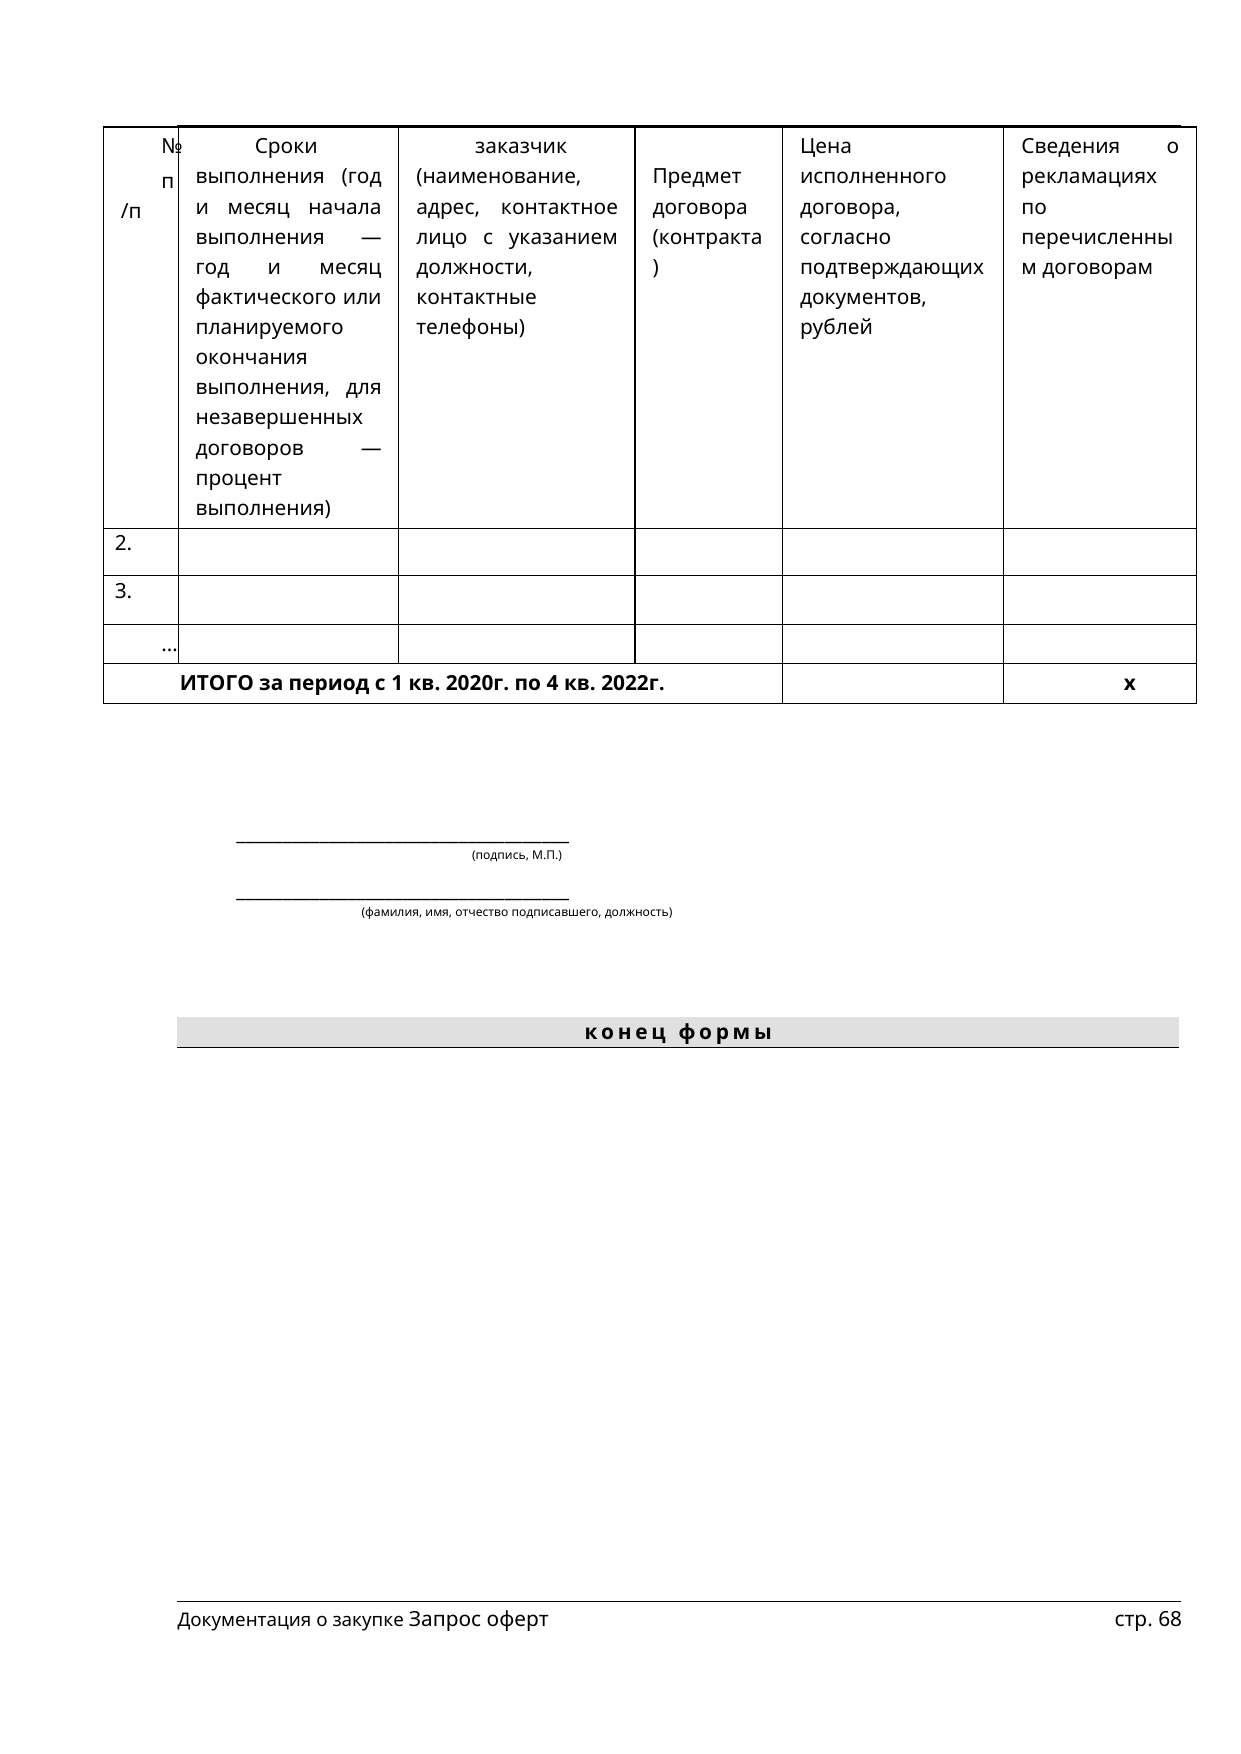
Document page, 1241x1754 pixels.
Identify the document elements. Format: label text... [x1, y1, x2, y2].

table_cell [783, 529, 1003, 575]
table_cell [179, 529, 398, 575]
table_cell [399, 529, 634, 575]
table_cell [179, 576, 398, 623]
table_cell [399, 576, 634, 623]
text ____________________________________ [177, 875, 1181, 903]
table_cell [783, 576, 1003, 623]
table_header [399, 128, 634, 527]
table_cell [179, 625, 398, 663]
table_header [783, 128, 1003, 527]
table_cell [783, 664, 1003, 703]
table_header № п/п [104, 128, 178, 527]
table_cell [104, 576, 178, 623]
table_cell х [1004, 664, 1196, 703]
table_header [1004, 128, 1196, 527]
text (фамилия, имя, отчество подписавшего, должность) [177, 903, 797, 932]
table_cell … [104, 625, 178, 663]
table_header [179, 128, 398, 527]
table_cell [783, 625, 1003, 663]
table_cell [636, 576, 782, 623]
table_cell [1004, 529, 1196, 575]
table_cell ИТОГО за период с 1 кв. 2020г. по 4 кв. 2022г. [104, 664, 782, 703]
table_cell [1004, 576, 1196, 623]
table_cell [399, 625, 634, 663]
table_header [636, 128, 782, 527]
text (подпись, М.П.) [177, 846, 797, 875]
text конец формы [177, 1017, 1179, 1047]
table_cell [1004, 625, 1196, 663]
table_cell [636, 529, 782, 575]
table_cell [104, 529, 178, 575]
table_cell [636, 625, 782, 663]
text ____________________________________ [177, 818, 1181, 846]
